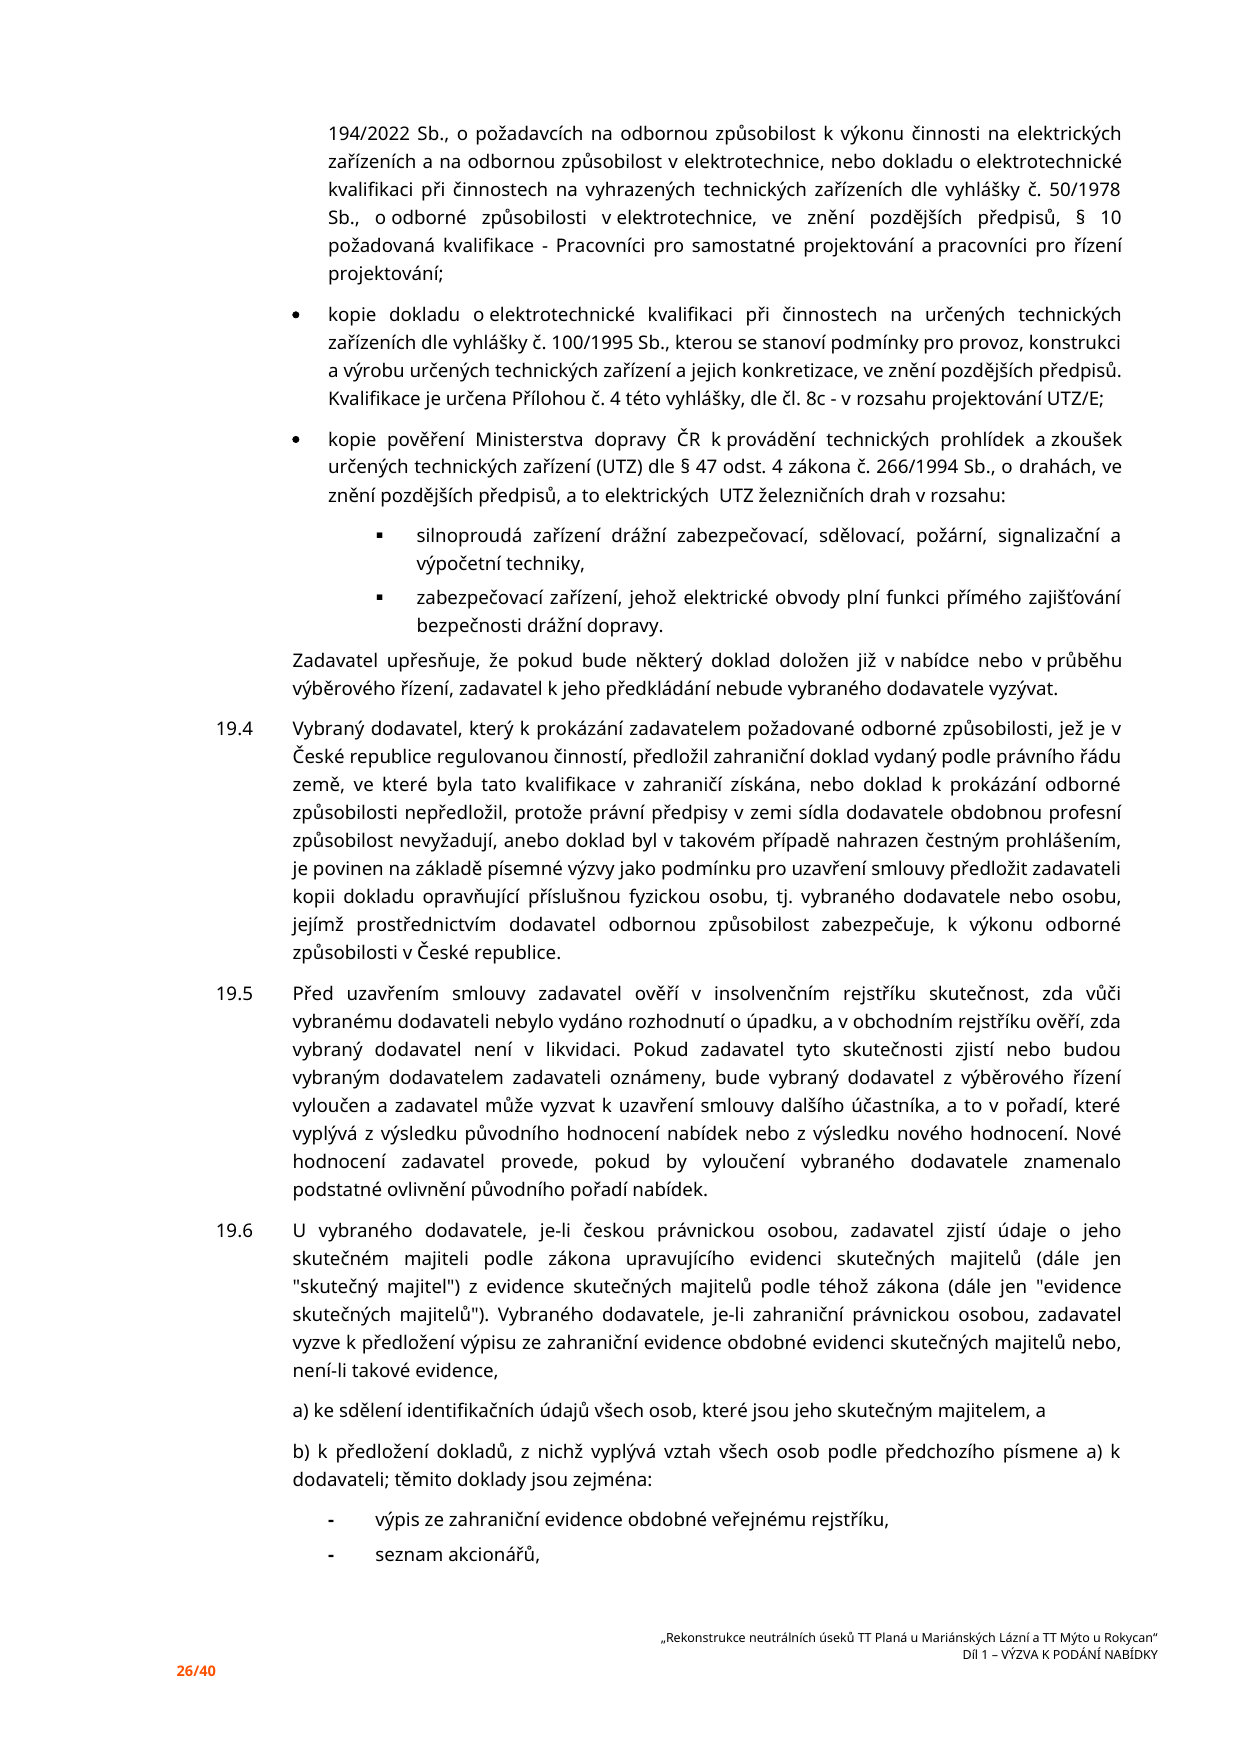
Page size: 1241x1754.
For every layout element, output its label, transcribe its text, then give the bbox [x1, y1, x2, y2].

text Zadavatel upřesňuje, že pokud bude některý doklad doložen již v nabídce nebo v průběhu výběrového řízení, zadavatel k jeho předkládání nebude vybraného dodavatele vyzývat. [292, 647, 1122, 701]
text Vybraný dodavatel, který k prokázání zadavatelem požadované odborné způsobilosti, jež je v České republice regulovanou činností, předložil zahraniční doklad vydaný podle právního řádu země, ve které byla tato kvalifikace v zahraničí získána, nebo doklad k prokázání odborné způsobilosti nepředložil, protože právní předpisy v zemi sídla dodavatele obdobnou profesní způsobilost nevyžadují, anebo doklad byl v takovém případě nahrazen čestným prohlášením, je povinen na základě písemné výzvy jako podmínku pro uzavření smlouvy předložit zadavateli kopii dokladu opravňující příslušnou fyzickou osobu, tj. vybraného dodavatele nebo osobu, jejímž prostřednictvím dodavatel odbornou způsobilost zabezpečuje, k výkonu odborné způsobilosti v České republice. [216, 716, 1122, 965]
text a) ke sdělení identifikačních údajů všech osob, které jsou jeho skutečným majitelem, a [292, 1397, 1122, 1423]
text Před uzavřením smlouvy zadavatel ověří v insolvenčním rejstříku skutečnost, zda vůči vybranému dodavateli nebylo vydáno rozhodnutí o úpadku, a v obchodním rejstříku ověří, zda vybraný dodavatel není v likvidaci. Pokud zadavatel tyto skutečnosti zjistí nebo budou vybraným dodavatelem zadavateli oznámeny, bude vybraný dodavatel z výběrového řízení vyloučen a zadavatel může vyzvat k uzavření smlouvy dalšího účastníka, a to v pořadí, které vyplývá z výsledku původního hodnocení nabídek nebo z výsledku nového hodnocení. Nové hodnocení zadavatel provede, pokud by vyloučení vybraného dodavatele znamenalo podstatné ovlivnění původního pořadí nabídek. [216, 980, 1122, 1202]
text výpis ze zahraniční evidence obdobné veřejnému rejstříku, [328, 1507, 1122, 1532]
text zabezpečovací zařízení, jehož elektrické obvody plní funkci přímého zajišťování bezpečnosti drážní dopravy. [375, 585, 1122, 638]
text seznam akcionářů, [328, 1541, 1122, 1566]
text kopie pověření Ministerstva dopravy ČR k provádění technických prohlídek a zkoušek určených technických zařízení (UTZ) dle § 47 odst. 4 zákona č. 266/1994 Sb., o drahách, ve znění pozdějších předpisů, a to elektrických UTZ železničních drah v rozsahu: [292, 426, 1122, 507]
text kopie dokladu o elektrotechnické kvalifikaci při činnostech na určených technických zařízeních dle vyhlášky č. 100/1995 Sb., kterou se stanoví podmínky pro provoz, konstrukci a výrobu určených technických zařízení a jejich konkretizace, ve znění pozdějších předpisů. Kvalifikace je určena Přílohou č. 4 této vyhlášky, dle čl. 8c - v rozsahu projektování UTZ/E; [292, 301, 1122, 411]
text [292, 121, 1122, 286]
text b) k předložení dokladů, z nichž vyplývá vztah všech osob podle předchozího písmene a) k dodavateli; těmito doklady jsou zejména: [292, 1438, 1122, 1492]
text U vybraného dodavatele, je-li českou právnickou osobou, zadavatel zjistí údaje o jeho skutečném majiteli podle zákona upravujícího evidenci skutečných majitelů (dále jen "skutečný majitel") z evidence skutečných majitelů podle téhož zákona (dále jen "evidence skutečných majitelů"). Vybraného dodavatele, je-li zahraniční právnickou osobou, zadavatel vyzve k předložení výpisu ze zahraniční evidence obdobné evidenci skutečných majitelů nebo, není-li takové evidence, [216, 1217, 1122, 1382]
text silnoproudá zařízení drážní zabezpečovací, sdělovací, požární, signalizační a výpočetní techniky, [375, 522, 1122, 576]
